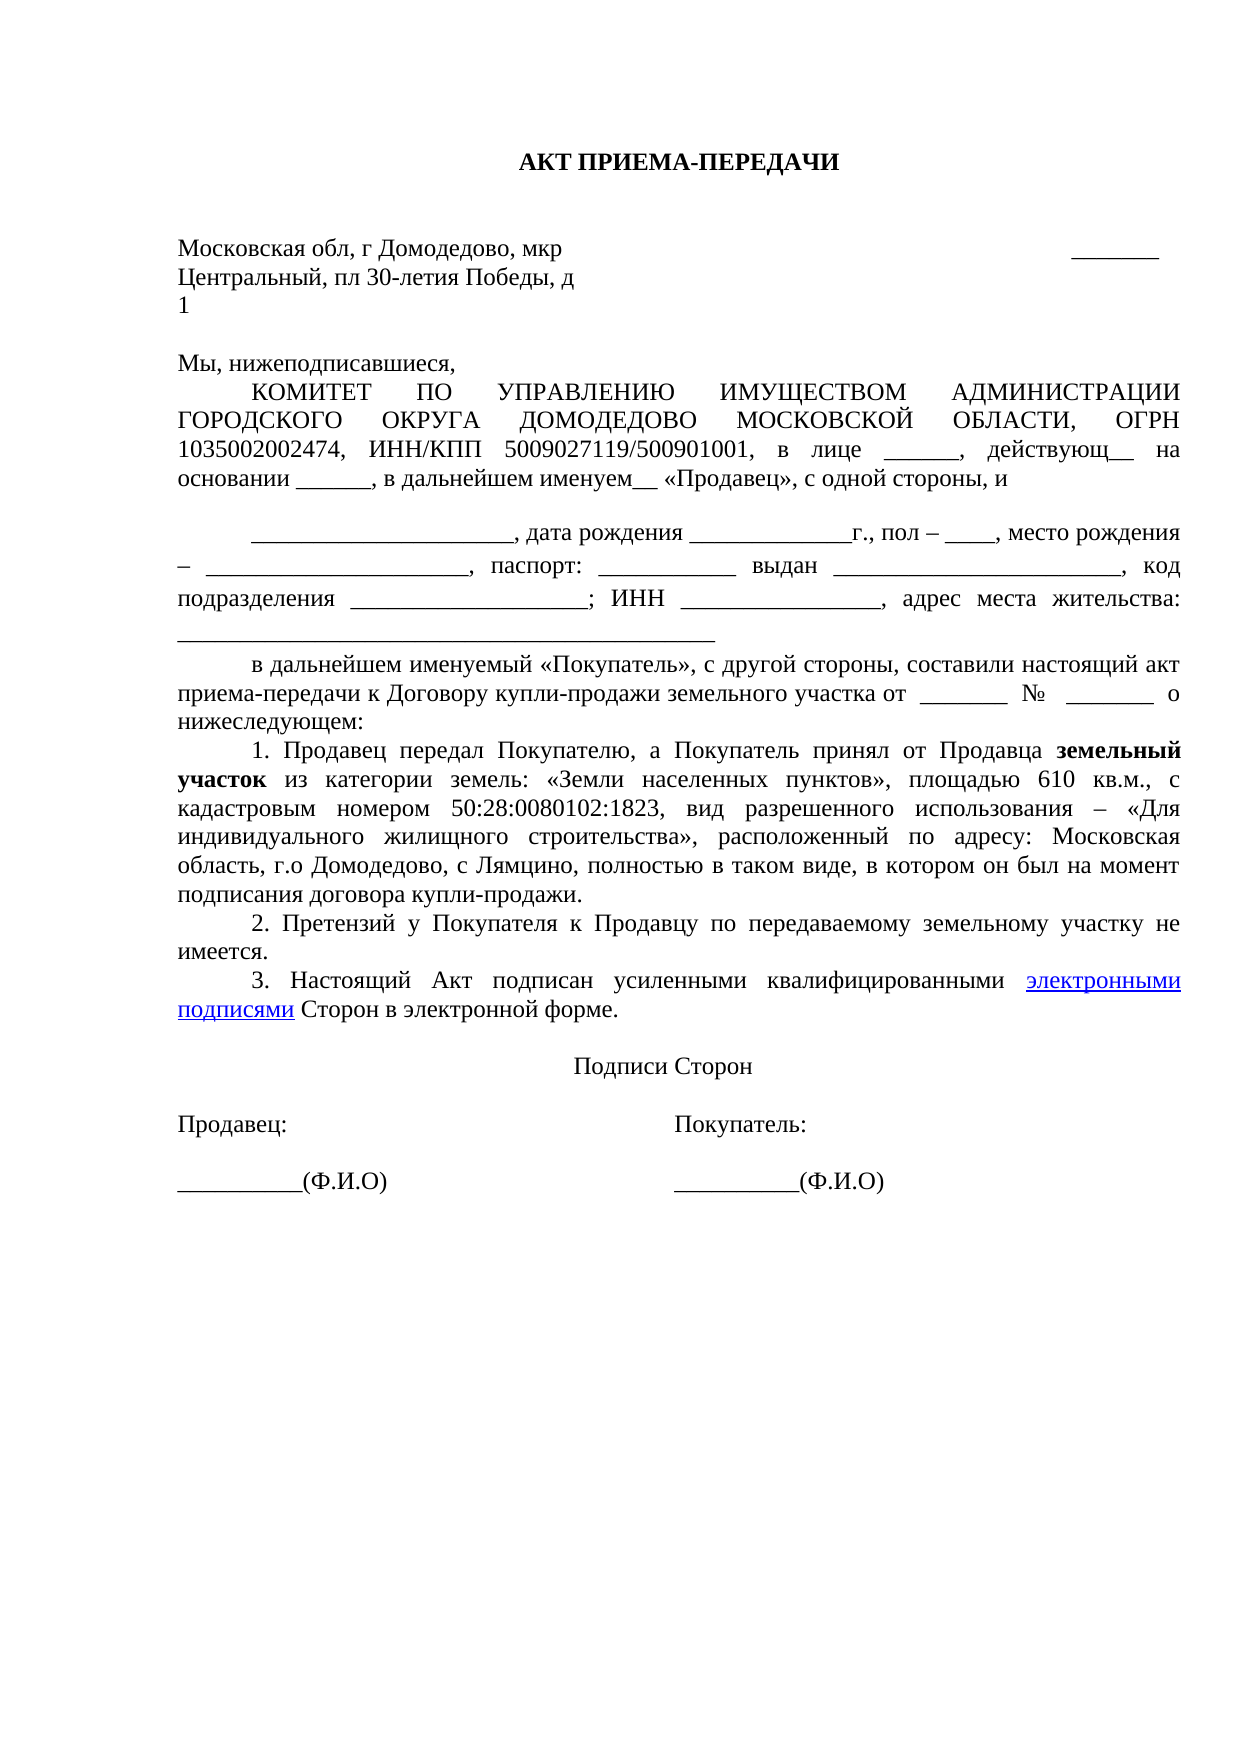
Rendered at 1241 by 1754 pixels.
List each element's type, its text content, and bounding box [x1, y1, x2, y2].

text Мы, нижеподписавшиеся, [177, 348, 1181, 377]
text КОМИТЕТ ПО УПРАВЛЕНИЮ ИМУЩЕСТВОМ АДМИНИСТРАЦИИ ГОРОДСКОГО ОКРУГА ДОМОДЕДОВО МОСКОВСКОЙ ОБЛАСТИ, ОГРН 1035002002474, ИНН/КПП 5009027119/500901001, в лице ______, действующ__ на основании ______, в дальнейшем именуем__ «Продавец», с одной стороны, и [177, 377, 1181, 492]
table_cell Покупатель: [663, 1109, 1160, 1166]
text 1. Продавец передал Покупателю, а Покупатель принял от Продавца земельный участок из категории земель: «Земли населенных пунктов», площадью 610 кв.м., с кадастровым номером 50:28:0080102:1823, вид разрешенного использования – «Для индивидуального жилищного строительства», расположенный по адресу: Московская область, г.о Домодедово, с Лямцино, полностью в таком виде, в котором он был на момент подписания договора купли-продажи. [177, 735, 1181, 908]
table_cell __________(Ф.И.О) [663, 1166, 1160, 1195]
text 3. Настоящий Акт подписан усиленными квалифицированными электронными подписями Сторон в электронной форме. [177, 965, 1181, 1023]
text АКТ ПРИЕМА-ПЕРЕДАЧИ [177, 147, 1181, 176]
table_cell Продавец: [166, 1109, 663, 1166]
table_header Подписи Сторон [166, 1051, 1160, 1109]
table_header _______ [594, 233, 1170, 319]
text _____________________, дата рождения _____________г., пол – ____, место рождения – _____________________, паспорт: ___________ выдан _______________________, код подразделения ___________________; ИНН ________________, адрес места жительства: ___________________________________________ [177, 517, 1181, 645]
text 2. Претензий у Покупателя к Продавцу по передаваемому земельному участку не имеется. [177, 908, 1181, 965]
text в дальнейшем именуемый «Покупатель», с другой стороны, составили настоящий акт приема-передачи к Договору купли-продажи земельного участка от _______ № _______ о нижеследующем: [177, 649, 1181, 735]
table_header Московская обл, г Домодедово, мкр Центральный, пл 30-летия Победы, д 1 [166, 233, 594, 319]
table_cell __________(Ф.И.О) [166, 1166, 663, 1195]
